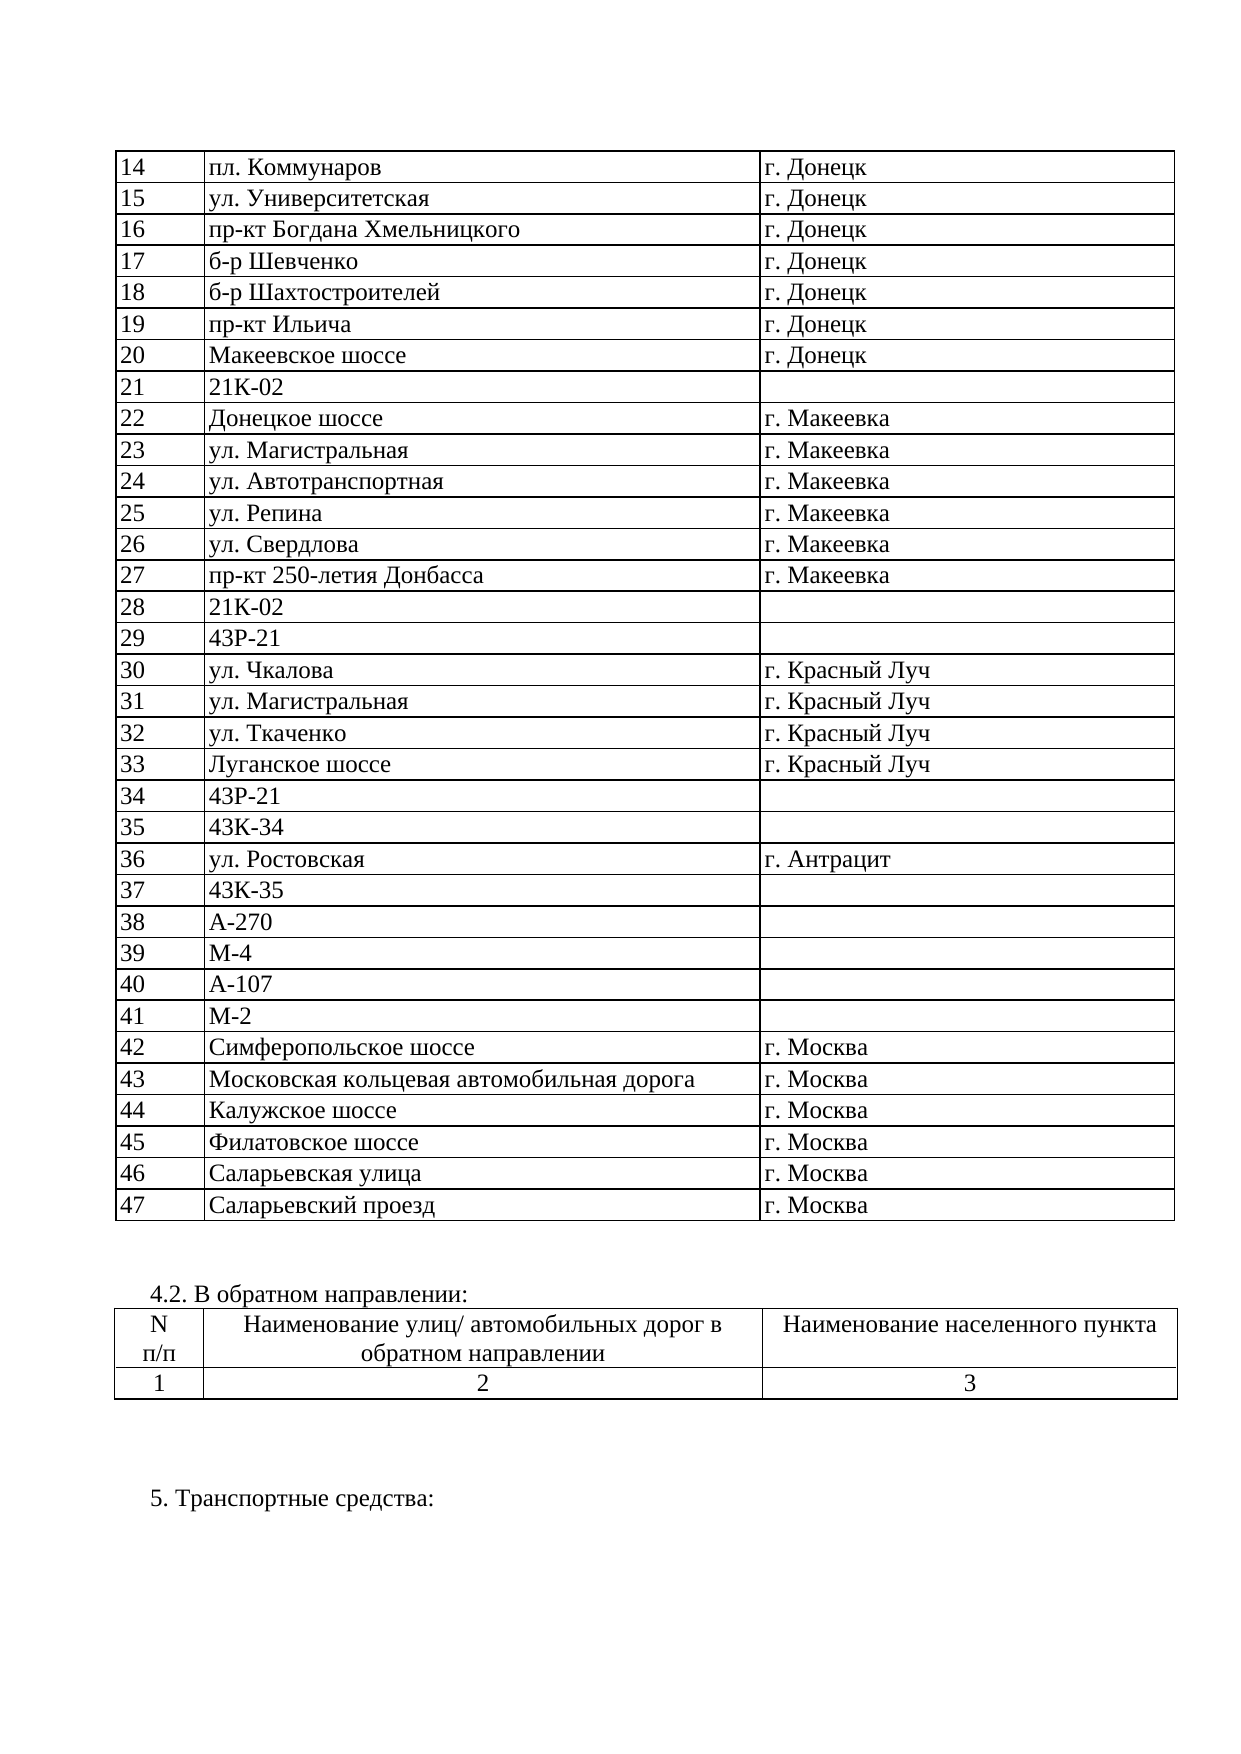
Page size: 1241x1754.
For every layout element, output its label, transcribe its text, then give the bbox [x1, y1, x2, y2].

table_cell пр-кт Богдана Хмельницкого [205, 215, 759, 244]
table_cell г. Макеевка [761, 498, 1174, 527]
table_cell [761, 970, 1174, 999]
table_cell г. Москва [761, 1190, 1174, 1219]
table_cell 33 [117, 749, 204, 779]
table_cell 38 [117, 907, 204, 936]
table_cell 25 [117, 498, 204, 527]
table_cell 35 [117, 812, 204, 842]
table_cell М-4 [205, 938, 759, 968]
table_cell 28 [117, 592, 204, 622]
table_cell 41 [117, 1001, 204, 1031]
table_cell 47 [117, 1190, 204, 1219]
table_cell г. Красный Луч [761, 749, 1174, 779]
table_cell г. Донецк [761, 215, 1174, 244]
table_cell Макеевское шоссе [205, 340, 759, 370]
table_cell ул. Ростовская [205, 844, 759, 873]
table_cell Саларьевская улица [205, 1158, 759, 1188]
table_cell 34 [117, 781, 204, 811]
table_cell 20 [117, 340, 204, 370]
table_cell [761, 938, 1174, 968]
table_cell ул. Ткаченко [205, 718, 759, 748]
table_cell 44 [117, 1095, 204, 1125]
table_cell ул. Магистральная [205, 686, 759, 716]
table_cell 17 [117, 246, 204, 276]
table_cell Донецкое шоссе [205, 403, 759, 433]
table_cell 39 [117, 938, 204, 968]
table_cell г. Донецк [761, 309, 1174, 339]
table_cell г. Красный Луч [761, 686, 1174, 716]
table_cell Московская кольцевая автомобильная дорога [205, 1064, 759, 1094]
table_cell 14 [117, 152, 204, 181]
table_cell ул. Магистральная [205, 435, 759, 464]
table_cell г. Москва [761, 1127, 1174, 1157]
table_cell [761, 875, 1174, 905]
table_cell г. Москва [761, 1158, 1174, 1188]
table_cell г. Макеевка [761, 529, 1174, 559]
table_cell 21К-02 [205, 372, 759, 402]
table_cell г. Макеевка [761, 403, 1174, 433]
table_cell [761, 623, 1174, 653]
table_cell 21К-02 [205, 592, 759, 622]
table_cell б-р Шевченко [205, 246, 759, 276]
table_cell [761, 812, 1174, 842]
table_cell [761, 592, 1174, 622]
table_cell г. Антрацит [761, 844, 1174, 873]
table_cell А-270 [205, 907, 759, 936]
table_cell М-2 [205, 1001, 759, 1031]
table_cell 43Р-21 [205, 781, 759, 811]
table_header N п/п [115, 1309, 203, 1366]
table_cell 46 [117, 1158, 204, 1188]
table_cell 43Р-21 [205, 623, 759, 653]
table_cell г. Донецк [761, 340, 1174, 370]
table_cell 21 [117, 372, 204, 402]
table_cell ул. Автотранспортная [205, 466, 759, 496]
table_cell ул. Свердлова [205, 529, 759, 559]
table_cell 27 [117, 561, 204, 590]
table_cell пр-кт Ильича [205, 309, 759, 339]
table_cell 16 [117, 215, 204, 244]
table_cell [761, 907, 1174, 936]
text 5. Транспортные средства: [150, 1483, 1090, 1512]
table_cell г. Донецк [761, 277, 1174, 307]
table_cell 15 [117, 183, 204, 213]
table_cell г. Москва [761, 1032, 1174, 1062]
table_cell 1 [115, 1368, 203, 1398]
text 4.2. В обратном направлении: [150, 1279, 1090, 1307]
table_cell 37 [117, 875, 204, 905]
table_cell Симферопольское шоссе [205, 1032, 759, 1062]
table_cell 24 [117, 466, 204, 496]
table_cell г. Макеевка [761, 466, 1174, 496]
table_cell г. Донецк [761, 152, 1174, 181]
table_header Наименование населенного пункта [763, 1309, 1177, 1366]
table_cell г. Москва [761, 1095, 1174, 1125]
table_cell 19 [117, 309, 204, 339]
table_cell пр-кт 250-летия Донбасса [205, 561, 759, 590]
table_cell г. Москва [761, 1064, 1174, 1094]
table_cell пл. Коммунаров [205, 152, 759, 181]
table_cell 26 [117, 529, 204, 559]
table_header Наименование улиц/ автомобильных дорог в обратном направлении [204, 1309, 762, 1366]
table_cell [761, 781, 1174, 811]
table_cell ул. Репина [205, 498, 759, 527]
table_cell 36 [117, 844, 204, 873]
table_cell 30 [117, 655, 204, 685]
table_cell [761, 372, 1174, 402]
table_cell Луганское шоссе [205, 749, 759, 779]
table_cell б-р Шахтостроителей [205, 277, 759, 307]
table_cell А-107 [205, 970, 759, 999]
table_cell г. Донецк [761, 246, 1174, 276]
table_cell 40 [117, 970, 204, 999]
table_cell 2 [204, 1368, 762, 1398]
table_cell 22 [117, 403, 204, 433]
table_cell 42 [117, 1032, 204, 1062]
table_cell 31 [117, 686, 204, 716]
table_cell 43 [117, 1064, 204, 1094]
table_cell Филатовское шоссе [205, 1127, 759, 1157]
table_cell г. Красный Луч [761, 718, 1174, 748]
table_cell 43К-34 [205, 812, 759, 842]
table_cell г. Макеевка [761, 435, 1174, 464]
table_cell 32 [117, 718, 204, 748]
table_cell 18 [117, 277, 204, 307]
table_cell г. Донецк [761, 183, 1174, 213]
table_cell 23 [117, 435, 204, 464]
table_cell 29 [117, 623, 204, 653]
table_cell [761, 1001, 1174, 1031]
table_cell ул. Чкалова [205, 655, 759, 685]
table_cell г. Красный Луч [761, 655, 1174, 685]
table_cell 43К-35 [205, 875, 759, 905]
table_cell Саларьевский проезд [205, 1190, 759, 1219]
table_cell 45 [117, 1127, 204, 1157]
table_cell 3 [763, 1366, 1177, 1398]
table_cell г. Макеевка [761, 561, 1174, 590]
table_cell Калужское шоссе [205, 1095, 759, 1125]
table_cell ул. Университетская [205, 183, 759, 213]
